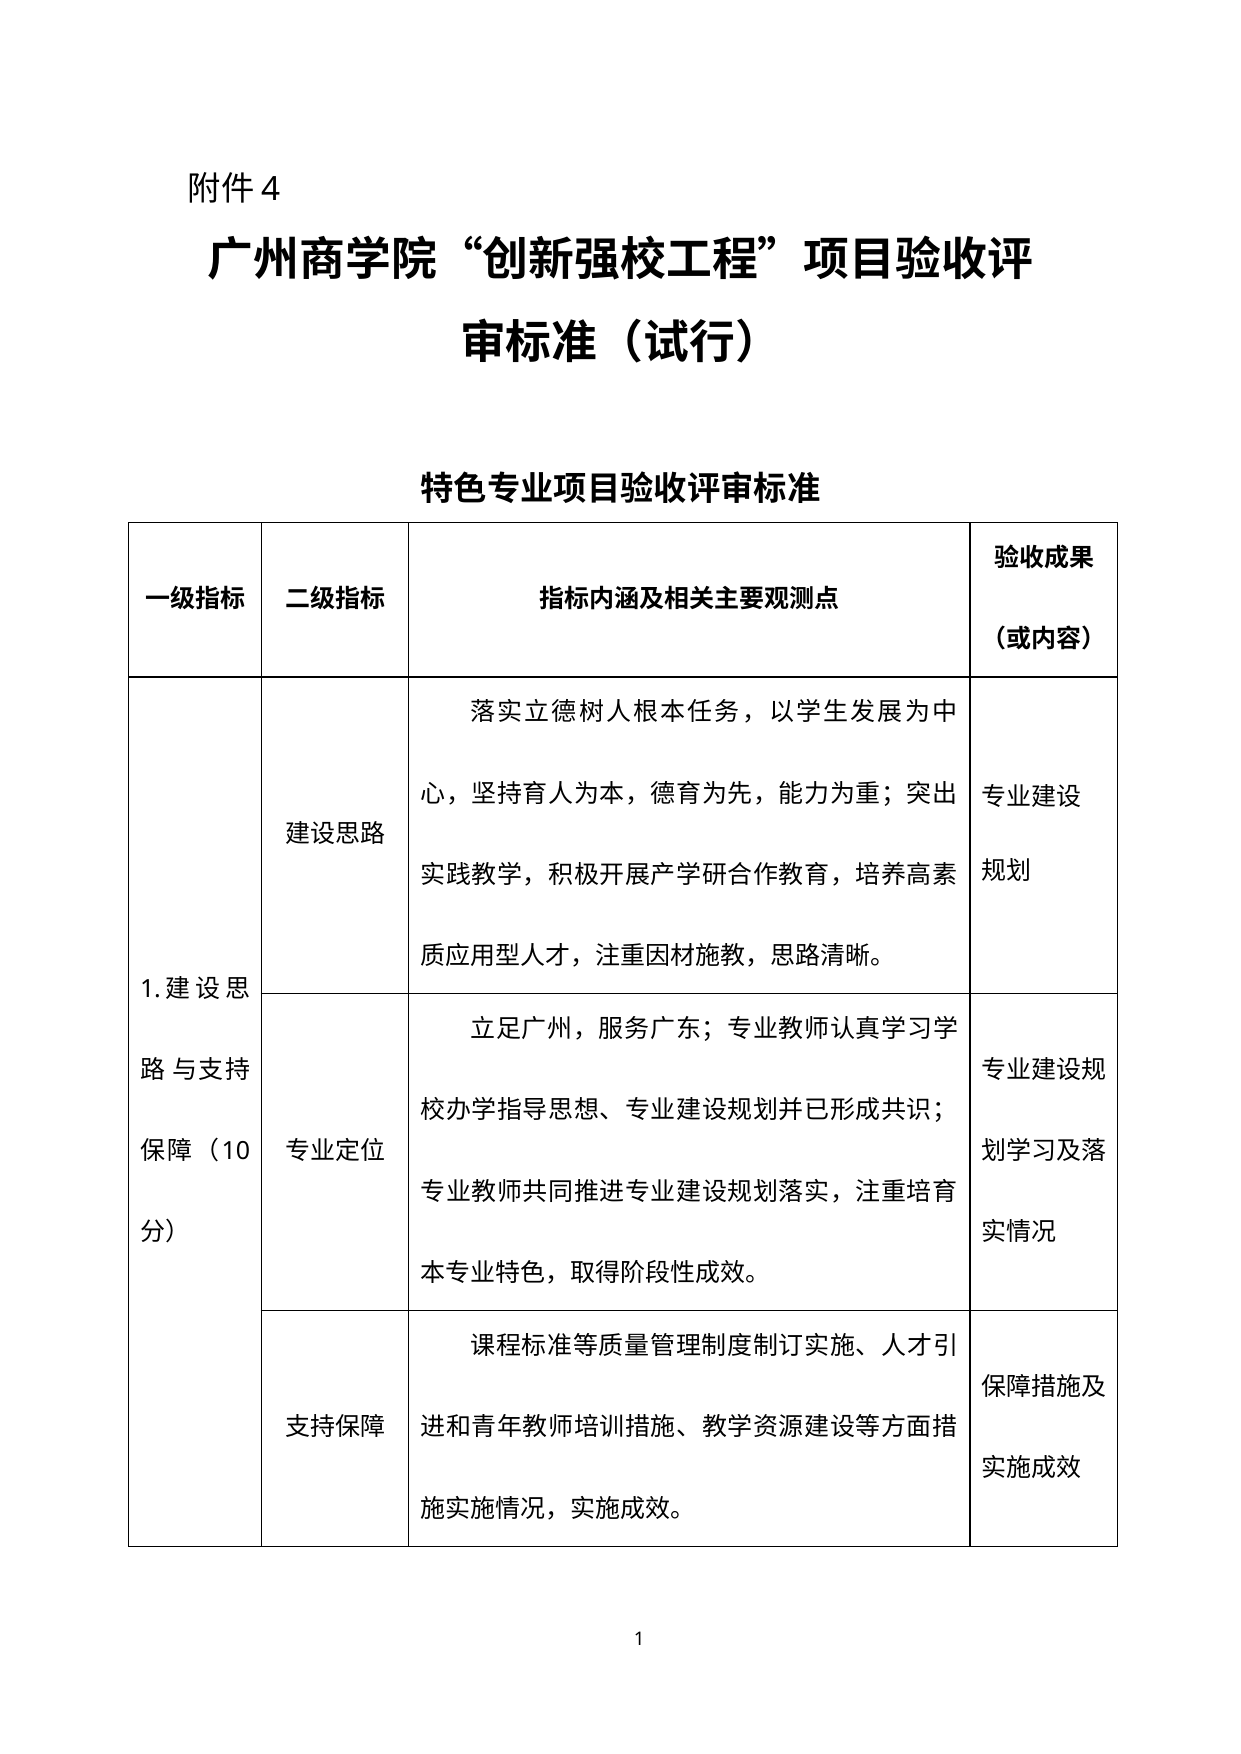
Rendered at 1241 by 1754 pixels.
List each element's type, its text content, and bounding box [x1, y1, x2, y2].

table_cell 落实立德树人根本任务，以学生发展为中心，坚持育人为本，德育为先，能力为重；突出实践教学，积极开展产学研合作教育，培养高素质应用型人才，注重因材施教，思路清晰。 [409, 678, 969, 993]
table_cell 立足广州，服务广东；专业教师认真学习学校办学指导思想、专业建设规划并已形成共识；专业教师共同推进专业建设规划落实，注重培育本专业特色，取得阶段性成效。 [409, 994, 969, 1310]
table_header 指标内涵及相关主要观测点 [409, 523, 969, 676]
table_cell 专业建设规划学习及落实情况 [971, 994, 1117, 1310]
table_cell 支持保障 [262, 1311, 408, 1546]
table_cell 建设思路 [262, 678, 408, 993]
table_cell 保障措施及实施成效 [971, 1311, 1117, 1546]
title 附件4 [187, 162, 1053, 210]
table_cell 专业定位 [262, 994, 408, 1310]
table_header 验收成果（或内容） [971, 523, 1117, 676]
table_header 二级指标 [262, 523, 408, 676]
table_cell 课程标准等质量管理制度制订实施、人才引进和青年教师培训措施、教学资源建设等方面措施实施情况，实施成效。 [409, 1311, 969, 1546]
title 特色专业项目验收评审标准 [187, 462, 1053, 510]
title 广州商学院“创新强校工程”项目验收评审标准（试行） [187, 222, 1053, 372]
table_cell 专业建设 规划 [971, 678, 1117, 993]
table_cell 1.建设思路 与支持保障（10分） [129, 678, 261, 1546]
table_header 一级指标 [129, 523, 261, 676]
